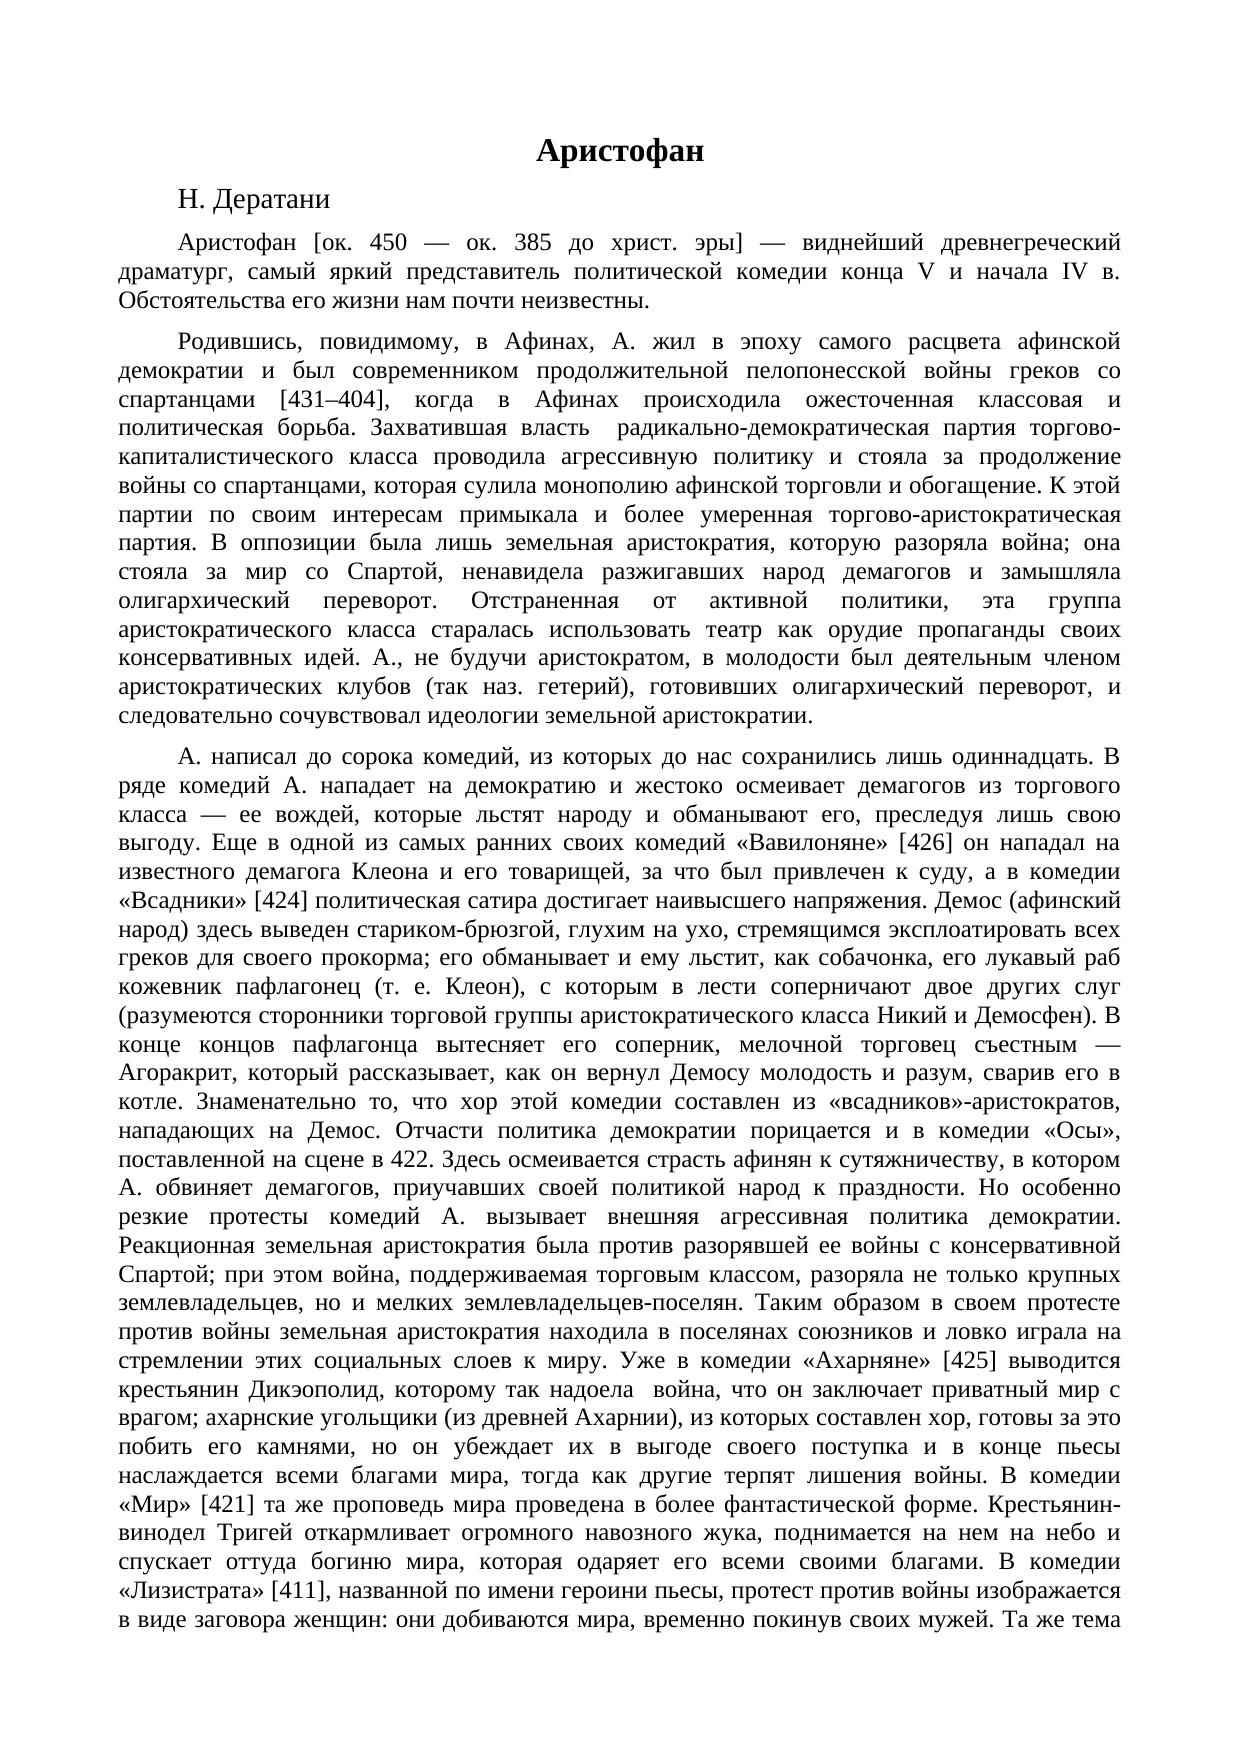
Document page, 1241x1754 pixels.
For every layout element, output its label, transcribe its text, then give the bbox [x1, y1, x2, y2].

text Родившись, повидимому, в Афинах, А. жил в эпоху самого расцвета афинской демократии и был современником продолжительной пелопонесской войны греков со спартанцами [431–404], когда в Афинах происходила ожесточенная классовая и политическая борьба. Захватившая власть радикально-демократическая партия торгово-капиталистического класса проводила агрессивную политику и стояла за продолжение войны со спартанцами, которая сулила монополию афинской торговли и обогащение. К этой партии по своим интересам примыкала и более умеренная торгово-аристократическая партия. В оппозиции была лишь земельная аристократия, которую разоряла война; она стояла за мир со Спартой, ненавидела разжигавших народ демагогов и замышляла олигархический переворот. Отстраненная от активной политики, эта группа аристократического класса старалась использовать театр как орудие пропаганды своих консервативных идей. А., не будучи аристократом, в молодости был деятельным членом аристократических клубов (так наз. гетерий), готовивших олигархический переворот, и следовательно сочувствовал идеологии земельной аристократии. [118, 326, 1122, 729]
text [118, 741, 1122, 1632]
text Аристофан [ок. 450 — ок. 385 до христ. эры] — виднейший древнегреческий драматург, самый яркий представитель политической комедии конца V и начала IV в. Обстоятельства его жизни нам почти неизвестны. [118, 227, 1122, 314]
text Н. Дератани [118, 181, 1122, 215]
text Аристофан [118, 131, 1122, 169]
